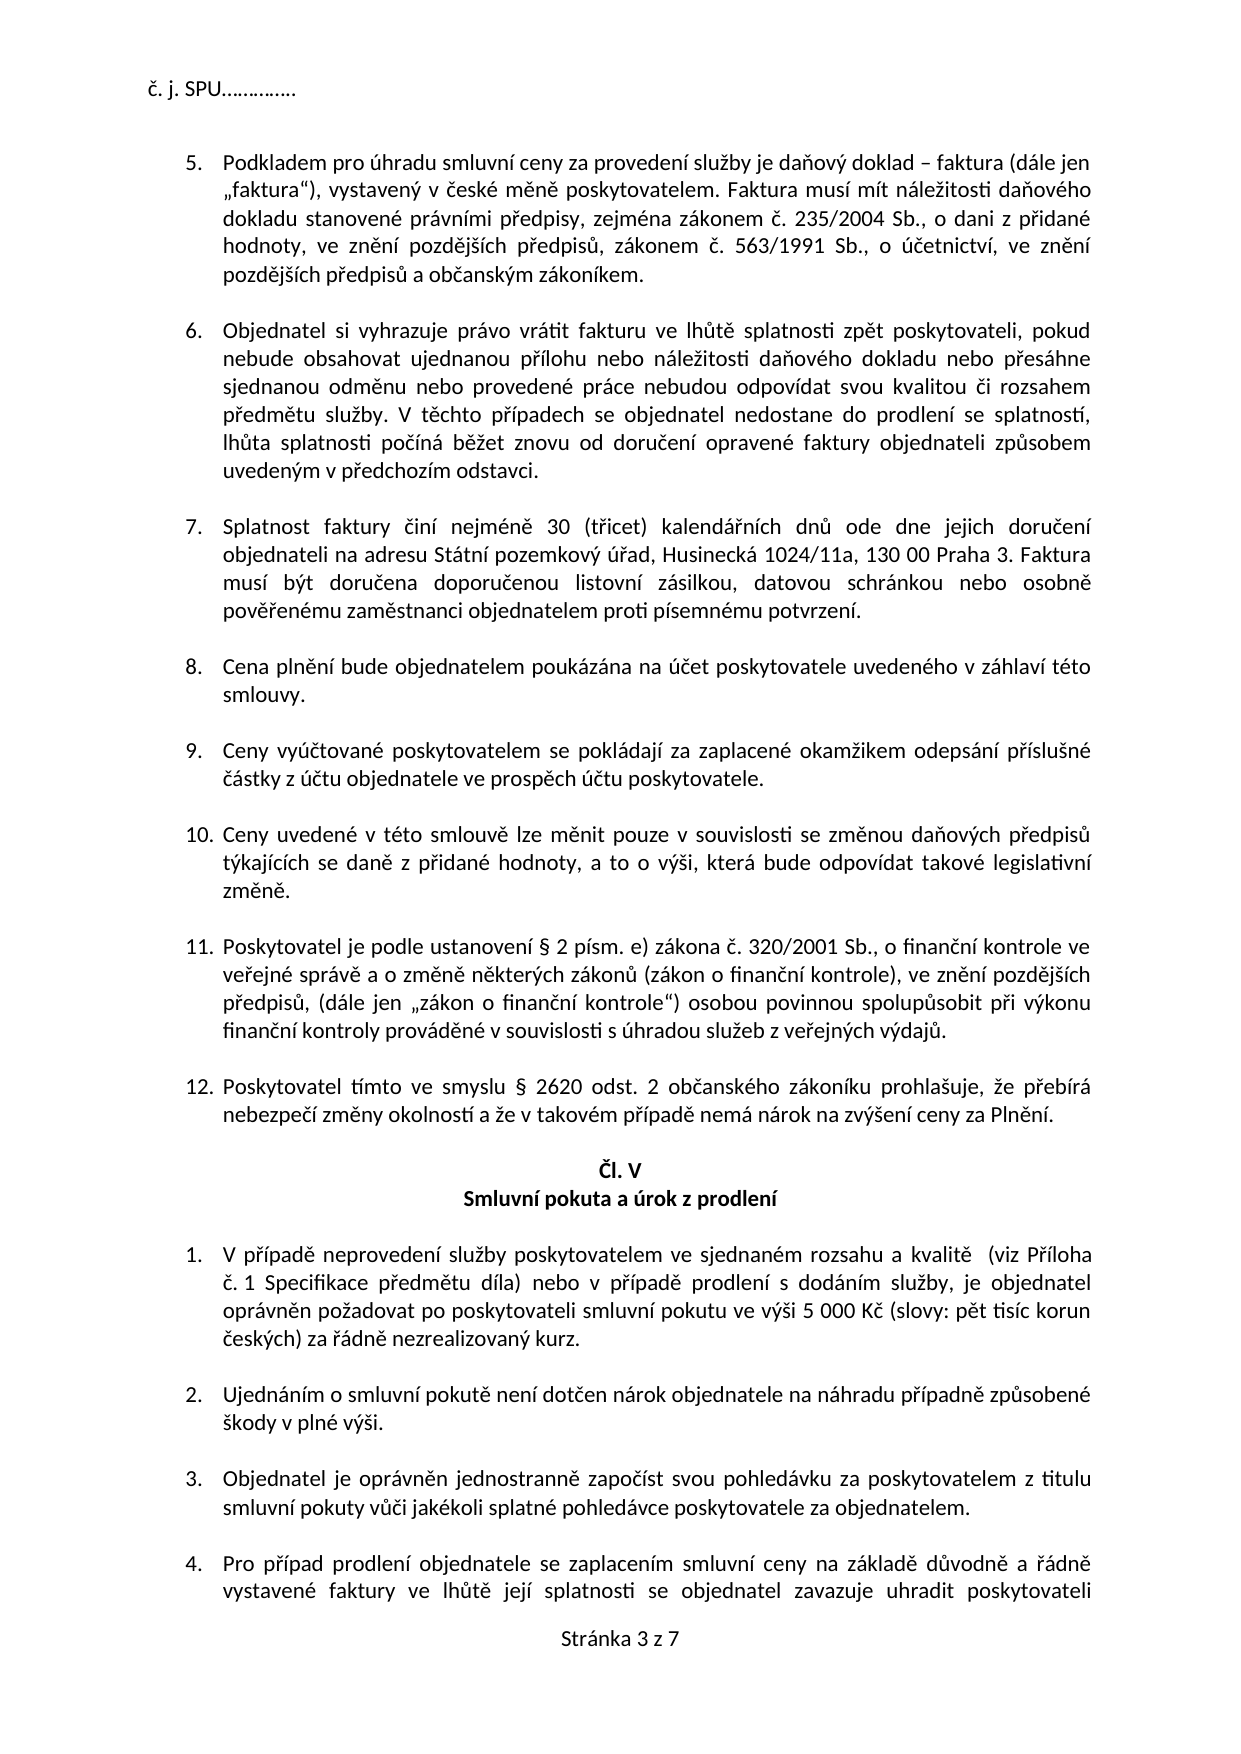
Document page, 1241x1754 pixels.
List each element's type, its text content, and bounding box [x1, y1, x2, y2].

list Objednatel si vyhrazuje právo vrátit fakturu ve lhůtě splatnosti zpět poskytovateli, pokud nebude obsahovat ujednanou přílohu nebo náležitosti daňového dokladu nebo přesáhne sjednanou odměnu nebo provedené práce nebudou odpovídat svou kvalitou či rozsahem předmětu služby. V těchto případech se objednatel nedostane do prodlení se splatností, lhůta splatnosti počíná běžet znovu od doručení opravené faktury objednateli způsobem uvedeným v předchozím odstavci. [185, 316, 1093, 484]
list Cena plnění bude objednatelem poukázána na účet poskytovatele uvedeného v záhlaví této smlouvy. [185, 652, 1093, 708]
list Objednatel je oprávněn jednostranně započíst svou pohledávku za poskytovatelem z titulu smluvní pokuty vůči jakékoli splatné pohledávce poskytovatele za objednatelem. [185, 1464, 1093, 1521]
list Poskytovatel tímto ve smyslu § 2620 odst. 2 občanského zákoníku prohlašuje, že přebírá nebezpečí změny okolností a že v takovém případě nemá nárok na zvýšení ceny za Plnění. [185, 1072, 1093, 1128]
list Splatnost faktury činí nejméně 30 (třicet) kalendářních dnů ode dne jejich doručení objednateli na adresu Státní pozemkový úřad, Husinecká 1024/11a, 130 00 Praha 3. Faktura musí být doručena doporučenou listovní zásilkou, datovou schránkou nebo osobně pověřenému zaměstnanci objednatelem proti písemnému potvrzení. [185, 512, 1093, 624]
list V případě neprovedení služby poskytovatelem ve sjednaném rozsahu a kvalitě (viz Příloha č. 1 Specifikace předmětu díla) nebo v případě prodlení s dodáním služby, je objednatel oprávněn požadovat po poskytovateli smluvní pokutu ve výši 5 000 Kč (slovy: pět tisíc korun českých) za řádně nezrealizovaný kurz. [185, 1240, 1093, 1352]
list Ceny uvedené v této smlouvě lze měnit pouze v souvislosti se změnou daňových předpisů týkajících se daně z přidané hodnoty, a to o výši, která bude odpovídat takové legislativní změně. [185, 820, 1093, 904]
list Ujednáním o smluvní pokutě není dotčen nárok objednatele na náhradu případně způsobené škody v plné výši. [185, 1381, 1093, 1437]
list Poskytovatel je podle ustanovení § 2 písm. e) zákona č. 320/2001 Sb., o finanční kontrole ve veřejné správě a o změně některých zákonů (zákon o finanční kontrole), ve znění pozdějších předpisů, (dále jen „zákon o finanční kontrole“) osobou povinnou spolupůsobit při výkonu finanční kontroly prováděné v souvislosti s úhradou služeb z veřejných výdajů. [185, 932, 1093, 1044]
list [185, 1549, 1093, 1605]
text Smluvní pokuta a úrok z prodlení [148, 1184, 1093, 1212]
list Ceny vyúčtované poskytovatelem se pokládají za zaplacené okamžikem odepsání příslušné částky z účtu objednatele ve prospěch účtu poskytovatele. [185, 736, 1093, 792]
text Čl. V [148, 1156, 1093, 1184]
list Podkladem pro úhradu smluvní ceny za provedení služby je daňový doklad – faktura (dále jen „faktura“), vystavený v české měně poskytovatelem. Faktura musí mít náležitosti daňového dokladu stanovené právními předpisy, zejména zákonem č. 235/2004 Sb., o dani z přidané hodnoty, ve znění pozdějších předpisů, zákonem č. 563/1991 Sb., o účetnictví, ve znění pozdějších předpisů a občanským zákoníkem. [185, 148, 1093, 288]
